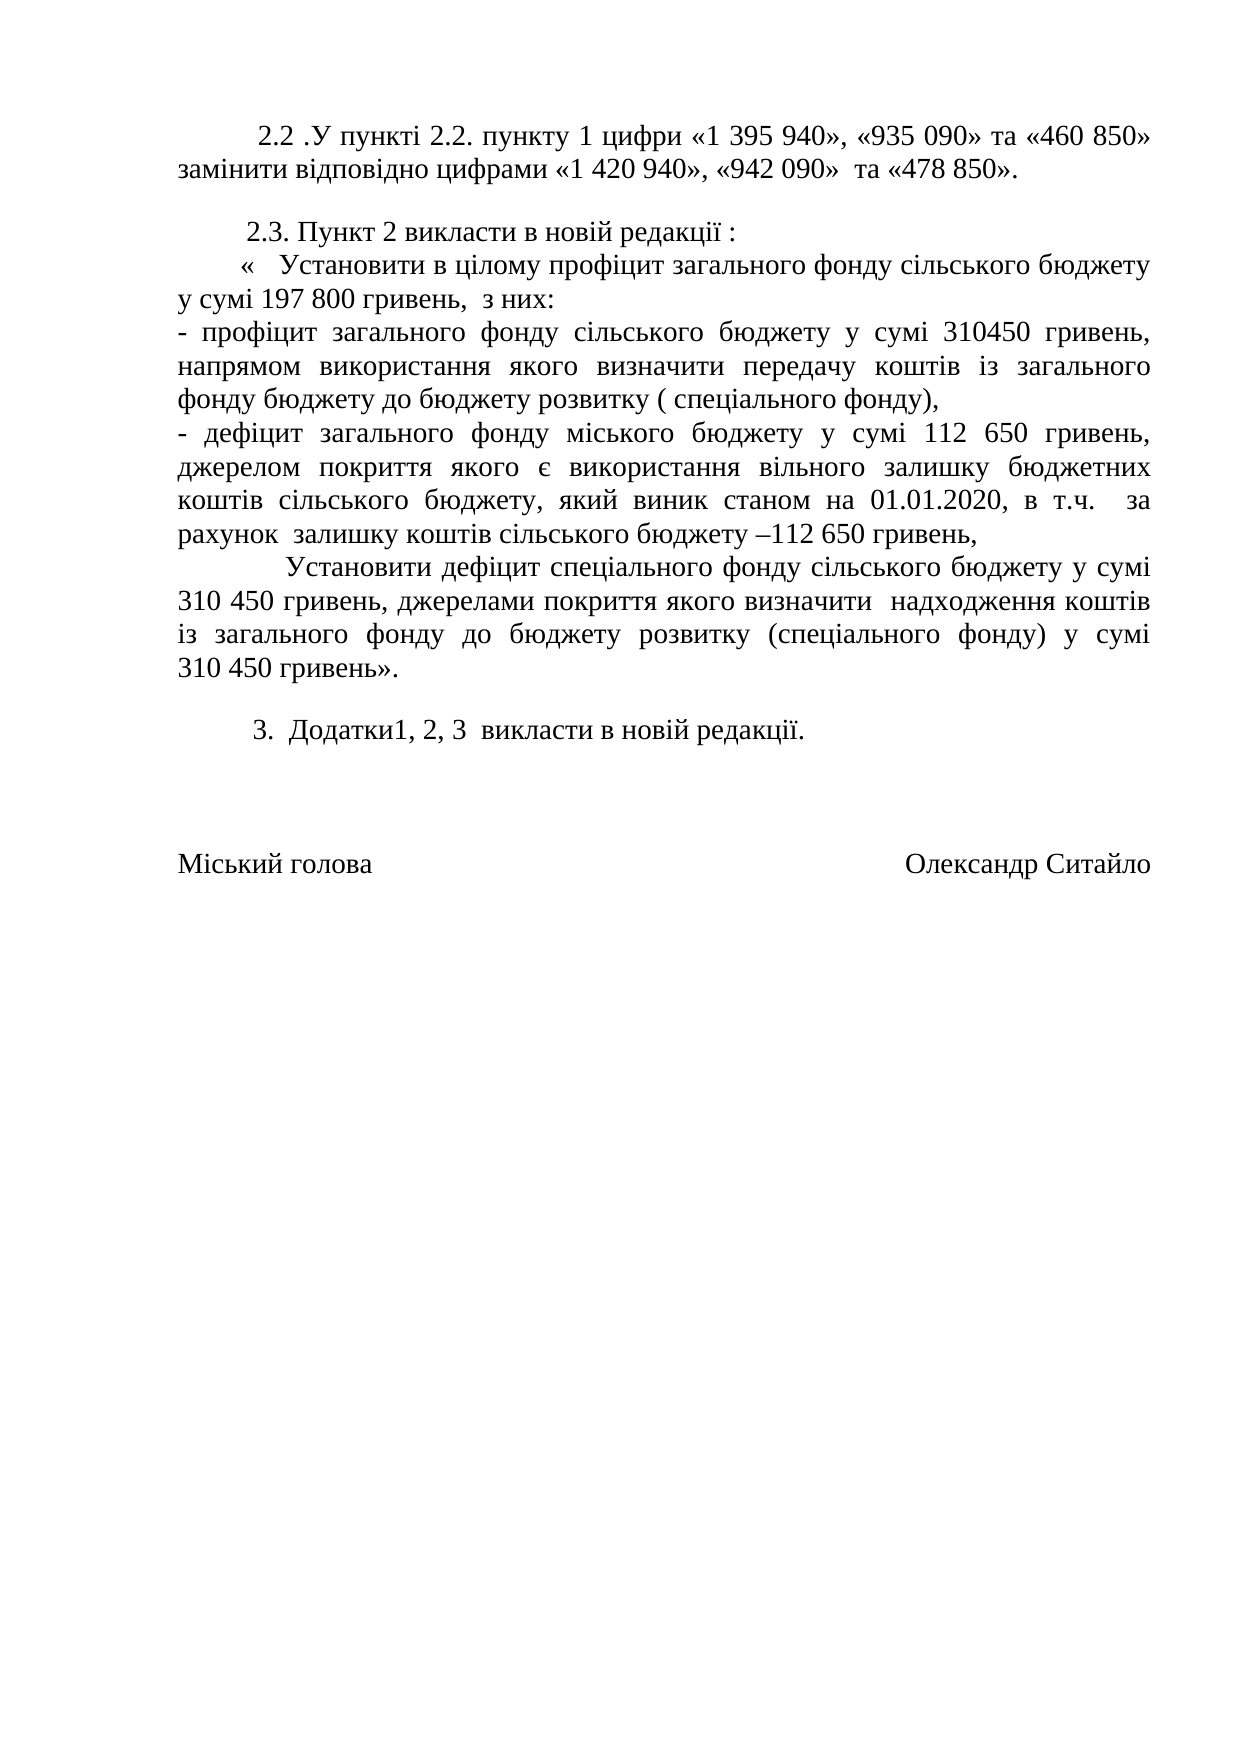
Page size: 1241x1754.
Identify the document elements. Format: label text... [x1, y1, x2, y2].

text - дефіцит загального фонду міського бюджету у сумі 112 650 гривень, джерелом покриття якого є використання вільного залишку бюджетних коштів сільського бюджету, який виник станом на 01.01.2020, в т.ч. за рахунок залишку коштів сільського бюджету –112 650 гривень, [177, 415, 1152, 549]
text 2.2 .У пункті 2.2. пункту 1 цифри «1 395 940», «935 090» та «460 850» замінити відповідно цифрами «1 420 940», «942 090» та «478 850». [177, 118, 1152, 185]
text - профіцит загального фонду сільського бюджету у сумі 310450 гривень, напрямом використання якого визначити передачу коштів із загального фонду бюджету до бюджету розвитку ( спеціального фонду), [177, 314, 1152, 415]
text Установити дефіцит спеціального фонду сільського бюджету у сумі 310 450 гривень, джерелами покриття якого визначити надходження коштів із загального фонду до бюджету розвитку (спеціального фонду) у сумі 310 450 гривень». [177, 549, 1152, 683]
text « Установити в цілому профіцит загального фонду сільського бюджету у сумі 197 800 гривень, з них: [177, 247, 1152, 314]
text Міський голова Олександр Ситайло [177, 846, 1152, 880]
text 2.3. Пункт 2 викласти в новій редакції : [177, 214, 1152, 247]
text 3. Додатки1, 2, 3 викласти в новій редакції. [252, 712, 1152, 746]
